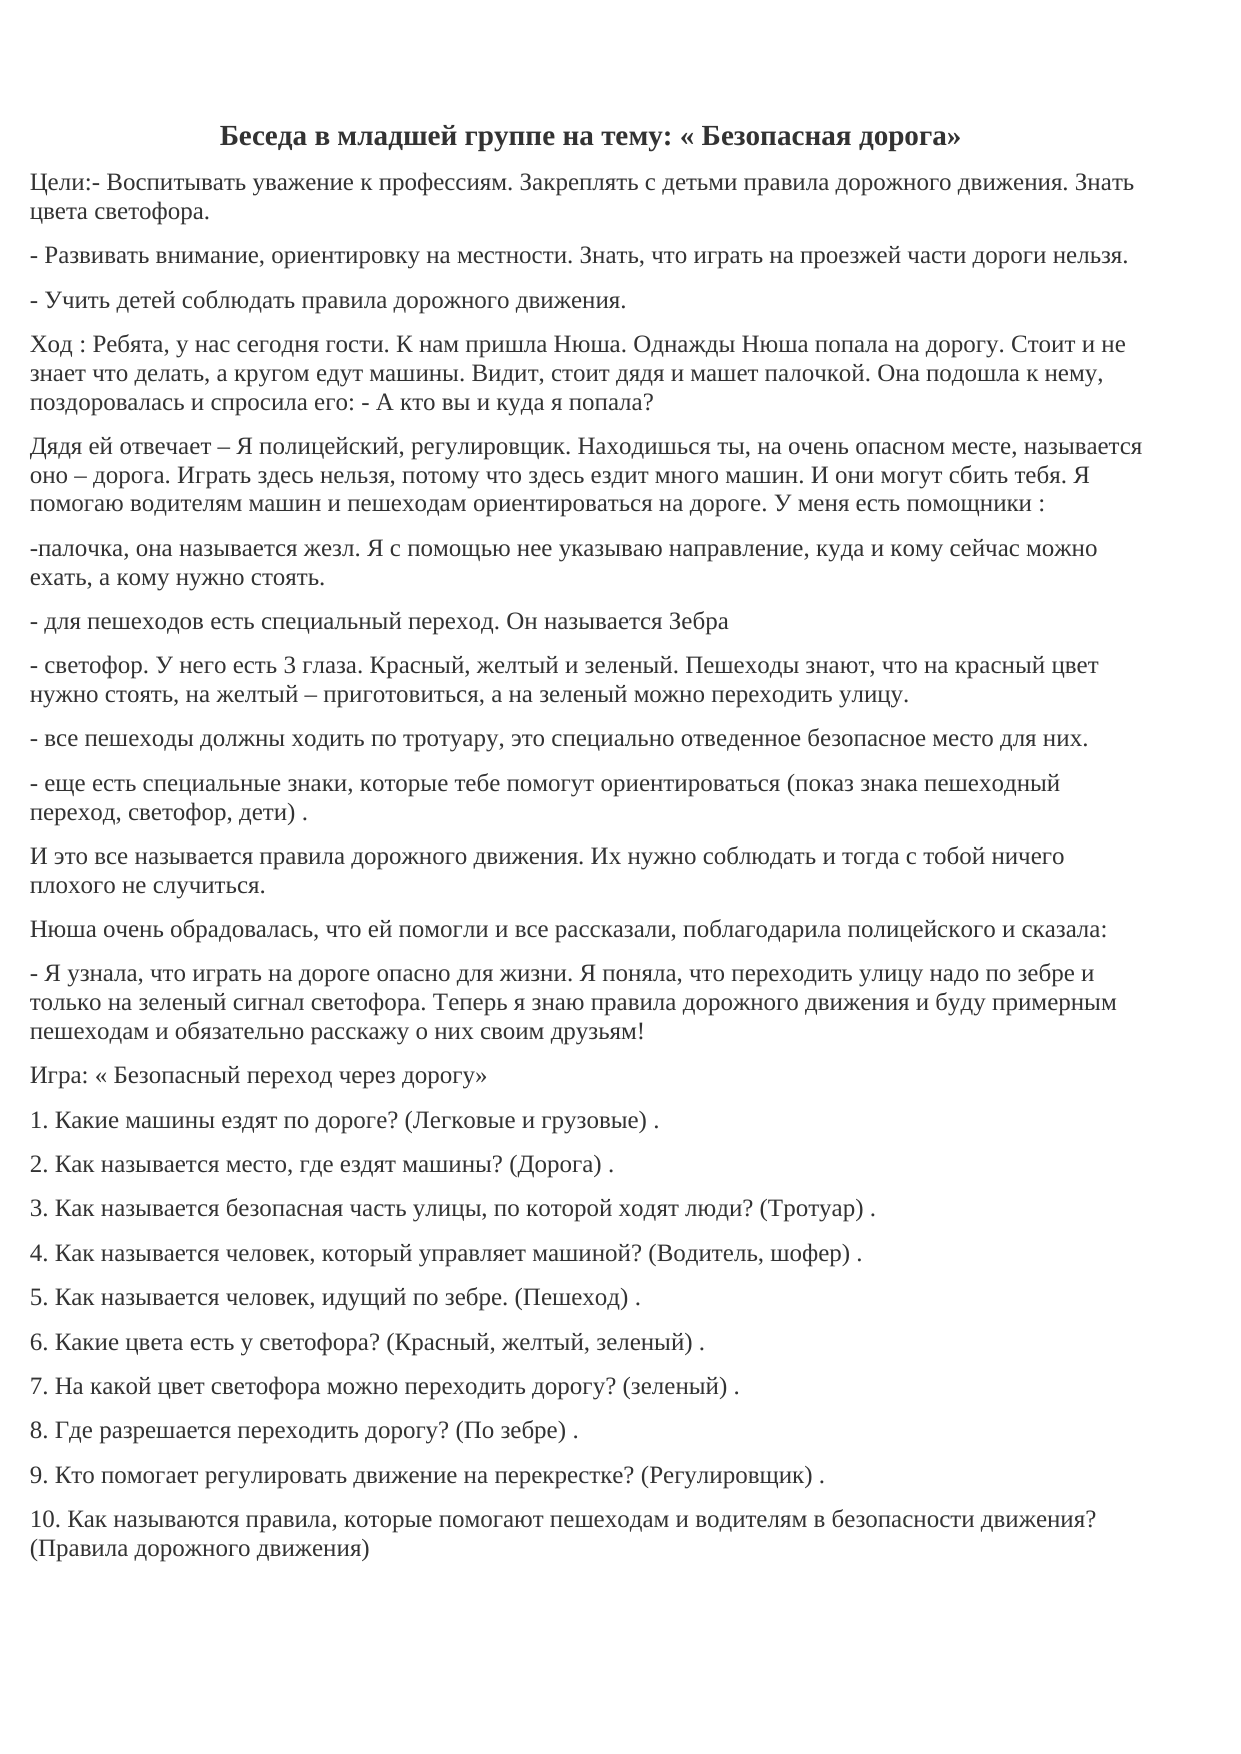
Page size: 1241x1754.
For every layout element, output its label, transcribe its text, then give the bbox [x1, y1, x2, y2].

text -палочка, она называется жезл. Я с помощью нее указываю направление, куда и кому сейчас можно ехать, а кому нужно стоять. [29, 533, 1152, 590]
text 10. Как называются правила, которые помогают пешеходам и водителям в безопасности движения? (Правила дорожного движения) [29, 1504, 1152, 1562]
text 4. Как называется человек, который управляет машиной? (Водитель, шофер) . [29, 1238, 1152, 1267]
text Нюша очень обрадовалась, что ей помогли и все рассказали, поблагодарила полицейского и сказала: [29, 914, 1152, 943]
text Ход : Ребята, у нас сегодня гости. К нам пришла Нюша. Однажды Нюша попала на дорогу. Стоит и не знает что делать, а кругом едут машины. Видит, стоит дядя и машет палочкой. Она подошла к нему, поздоровалась и спросила его: - А кто вы и куда я попала? [29, 329, 1152, 415]
text - еще есть специальные знаки, которые тебе помогут ориентироваться (показ знака пешеходный переход, светофор, дети) . [29, 768, 1152, 825]
text 6. Какие цвета есть у светофора? (Красный, желтый, зеленый) . [29, 1327, 1152, 1355]
text - Развивать внимание, ориентировку на местности. Знать, что играть на проезжей части дороги нельзя. [29, 240, 1152, 269]
text 9. Кто помогает регулировать движение на перекрестке? (Регулировщик) . [29, 1460, 1152, 1488]
text - светофор. У него есть 3 глаза. Красный, желтый и зеленый. Пешеходы знают, что на красный цвет нужно стоять, на желтый – приготовиться, а на зеленый можно переходить улицу. [29, 650, 1152, 708]
text Беседа в младшей группе на тему: « Безопасная дорога» [29, 118, 1152, 152]
text 8. Где разрешается переходить дорогу? (По зебре) . [29, 1415, 1152, 1444]
text - Я узнала, что играть на дороге опасно для жизни. Я поняла, что переходить улицу надо по зебре и только на зеленый сигнал светофора. Теперь я знаю правила дорожного движения и буду примерным пешеходам и обязательно расскажу о них своим друзьям! [29, 958, 1152, 1045]
text 5. Как называется человек, идущий по зебре. (Пешеход) . [29, 1282, 1152, 1311]
text 2. Как называется место, где ездят машины? (Дорога) . [29, 1149, 1152, 1178]
text И это все называется правила дорожного движения. Их нужно соблюдать и тогда с тобой ничего плохого не случиться. [29, 841, 1152, 898]
text Дядя ей отвечает – Я полицейский, регулировщик. Находишься ты, на очень опасном месте, называется оно – дорога. Играть здесь нельзя, потому что здесь ездит много машин. И они могут сбить тебя. Я помогаю водителям машин и пешеходам ориентироваться на дороге. У меня есть помощники : [29, 431, 1152, 517]
text 7. На какой цвет светофора можно переходить дорогу? (зеленый) . [29, 1371, 1152, 1400]
text 1. Какие машины ездят по дороге? (Легковые и грузовые) . [29, 1105, 1152, 1133]
text Игра: « Безопасный переход через дорогу» [29, 1060, 1152, 1089]
text - Учить детей соблюдать правила дорожного движения. [29, 285, 1152, 313]
text 3. Как называется безопасная часть улицы, по которой ходят люди? (Тротуар) . [29, 1193, 1152, 1222]
text - для пешеходов есть специальный переход. Он называется Зебра [29, 606, 1152, 635]
text - все пешеходы должны ходить по тротуару, это специально отведенное безопасное место для них. [29, 723, 1152, 752]
text Цели:- Воспитывать уважение к профессиям. Закреплять с детьми правила дорожного движения. Знать цвета светофора. [29, 167, 1152, 225]
